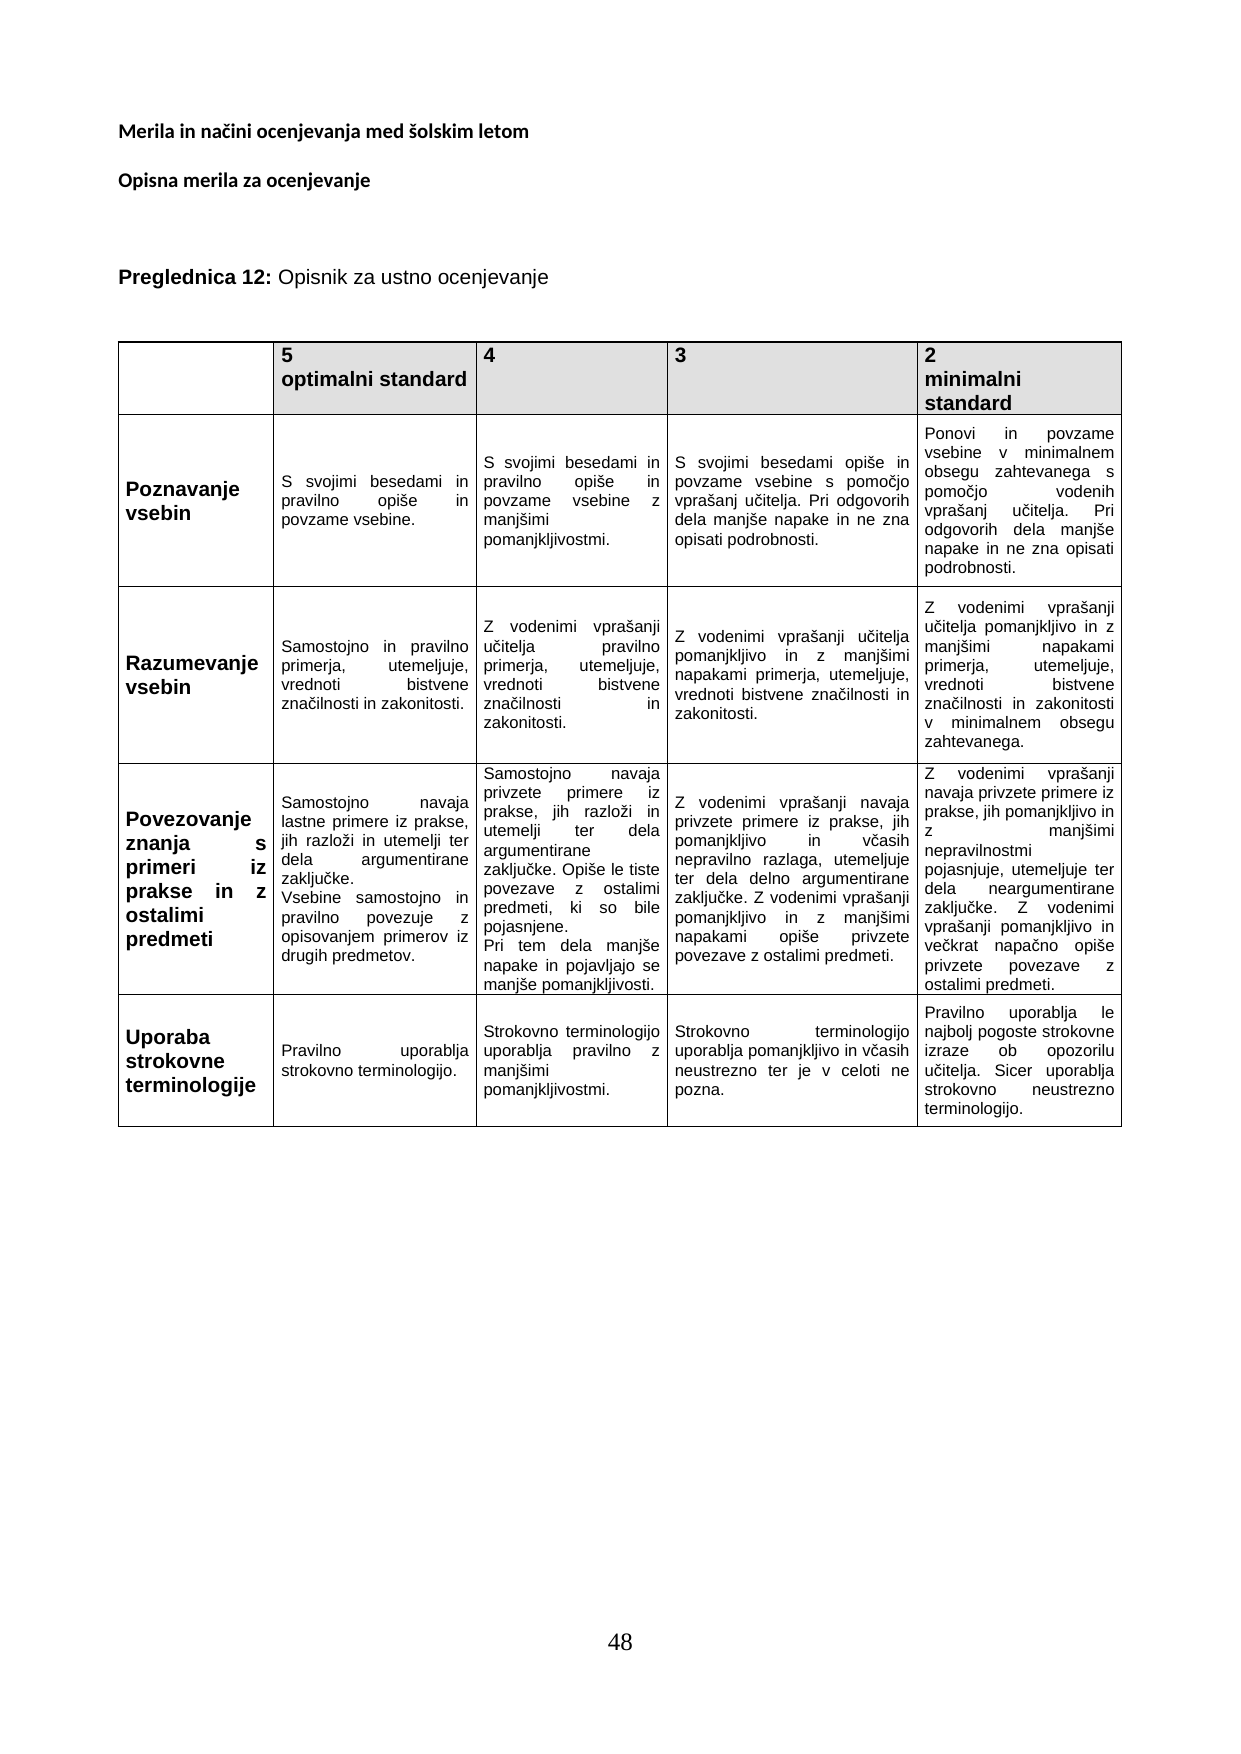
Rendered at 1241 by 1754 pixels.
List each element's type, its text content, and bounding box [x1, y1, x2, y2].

table_header [119, 343, 273, 414]
list Opisnik za ustno ocenjevanje [118, 265, 1122, 289]
table_cell Uporaba strokovne terminologije [119, 995, 273, 1126]
table_cell Razumevanje vsebin [119, 587, 273, 763]
table_cell Z vodenimi vprašanji učitelja pomanjkljivo in z manjšimi napakami primerja, utemeljuje, vrednoti bistvene značilnosti in zakonitosti v minimalnem obsegu zahtevanega. [918, 587, 1121, 763]
table_header 2 minimalni standard [918, 343, 1121, 414]
table_cell Pravilno uporablja le najbolj pogoste strokovne izraze ob opozorilu učitelja. Sicer uporablja strokovno neustrezno terminologijo. [918, 995, 1121, 1126]
table_cell S svojimi besedami in pravilno opiše in povzame vsebine z manjšimi pomanjkljivostmi. [477, 415, 667, 586]
table_cell Povezovanje znanja s primeri iz prakse in z ostalimi predmeti [119, 764, 273, 994]
table_cell Z vodenimi vprašanji učitelja pravilno primerja, utemeljuje, vrednoti bistvene značilnosti in zakonitosti. [477, 587, 667, 763]
table_header 5 optimalni standard [274, 343, 476, 414]
table_cell Ponovi in povzame vsebine v minimalnem obsegu zahtevanega s pomočjo vodenih vprašanj učitelja. Pri odgovorih dela manjše napake in ne zna opisati podrobnosti. [918, 415, 1121, 586]
table_cell S svojimi besedami in pravilno opiše in povzame vsebine. [274, 415, 476, 586]
table_cell Samostojno in pravilno primerja, utemeljuje, vrednoti bistvene značilnosti in zakonitosti. [274, 587, 476, 763]
table_cell Pravilno uporablja strokovno terminologijo. [274, 995, 476, 1126]
table_cell Poznavanje vsebin [119, 415, 273, 586]
table_cell S svojimi besedami opiše in povzame vsebine s pomočjo vprašanj učitelja. Pri odgovorih dela manjše napake in ne zna opisati podrobnosti. [668, 415, 917, 586]
table_header 3 [668, 343, 917, 414]
table_cell Z vodenimi vprašanji navaja privzete primere iz prakse, jih pomanjkljivo in včasih nepravilno razlaga, utemeljuje ter dela delno argumentirane zaključke. Z vodenimi vprašanji pomanjkljivo in z manjšimi napakami opiše privzete povezave z ostalimi predmeti. [668, 764, 917, 994]
table_cell Strokovno terminologijo uporablja pomanjkljivo in včasih neustrezno ter je v celoti ne pozna. [668, 995, 917, 1126]
table_cell Samostojno navaja privzete primere iz prakse, jih razloži in utemelji ter dela argumentirane zaključke. Opiše le tiste povezave z ostalimi predmeti, ki so bile pojasnjene. Pri tem dela manjše napake in pojavljajo se manjše pomanjkljivosti. [477, 764, 667, 994]
table_cell Z vodenimi vprašanji učitelja pomanjkljivo in z manjšimi napakami primerja, utemeljuje, vrednoti bistvene značilnosti in zakonitosti. [668, 587, 917, 763]
text Merila in načini ocenjevanja med šolskim letom [118, 118, 1122, 143]
table_cell Strokovno terminologijo uporablja pravilno z manjšimi pomanjkljivostmi. [477, 995, 667, 1126]
table_cell Samostojno navaja lastne primere iz prakse, jih razloži in utemelji ter dela argumentirane zaključke. Vsebine samostojno in pravilno povezuje z opisovanjem primerov iz drugih predmetov. [274, 764, 476, 994]
table_cell Z vodenimi vprašanji navaja privzete primere iz prakse, jih pomanjkljivo in z manjšimi nepravilnostmi pojasnjuje, utemeljuje ter dela neargumentirane zaključke. Z vodenimi vprašanji pomanjkljivo in večkrat napačno opiše privzete povezave z ostalimi predmeti. [918, 764, 1121, 994]
table_header 4 [477, 343, 667, 414]
text Opisna merila za ocenjevanje [118, 167, 1122, 193]
